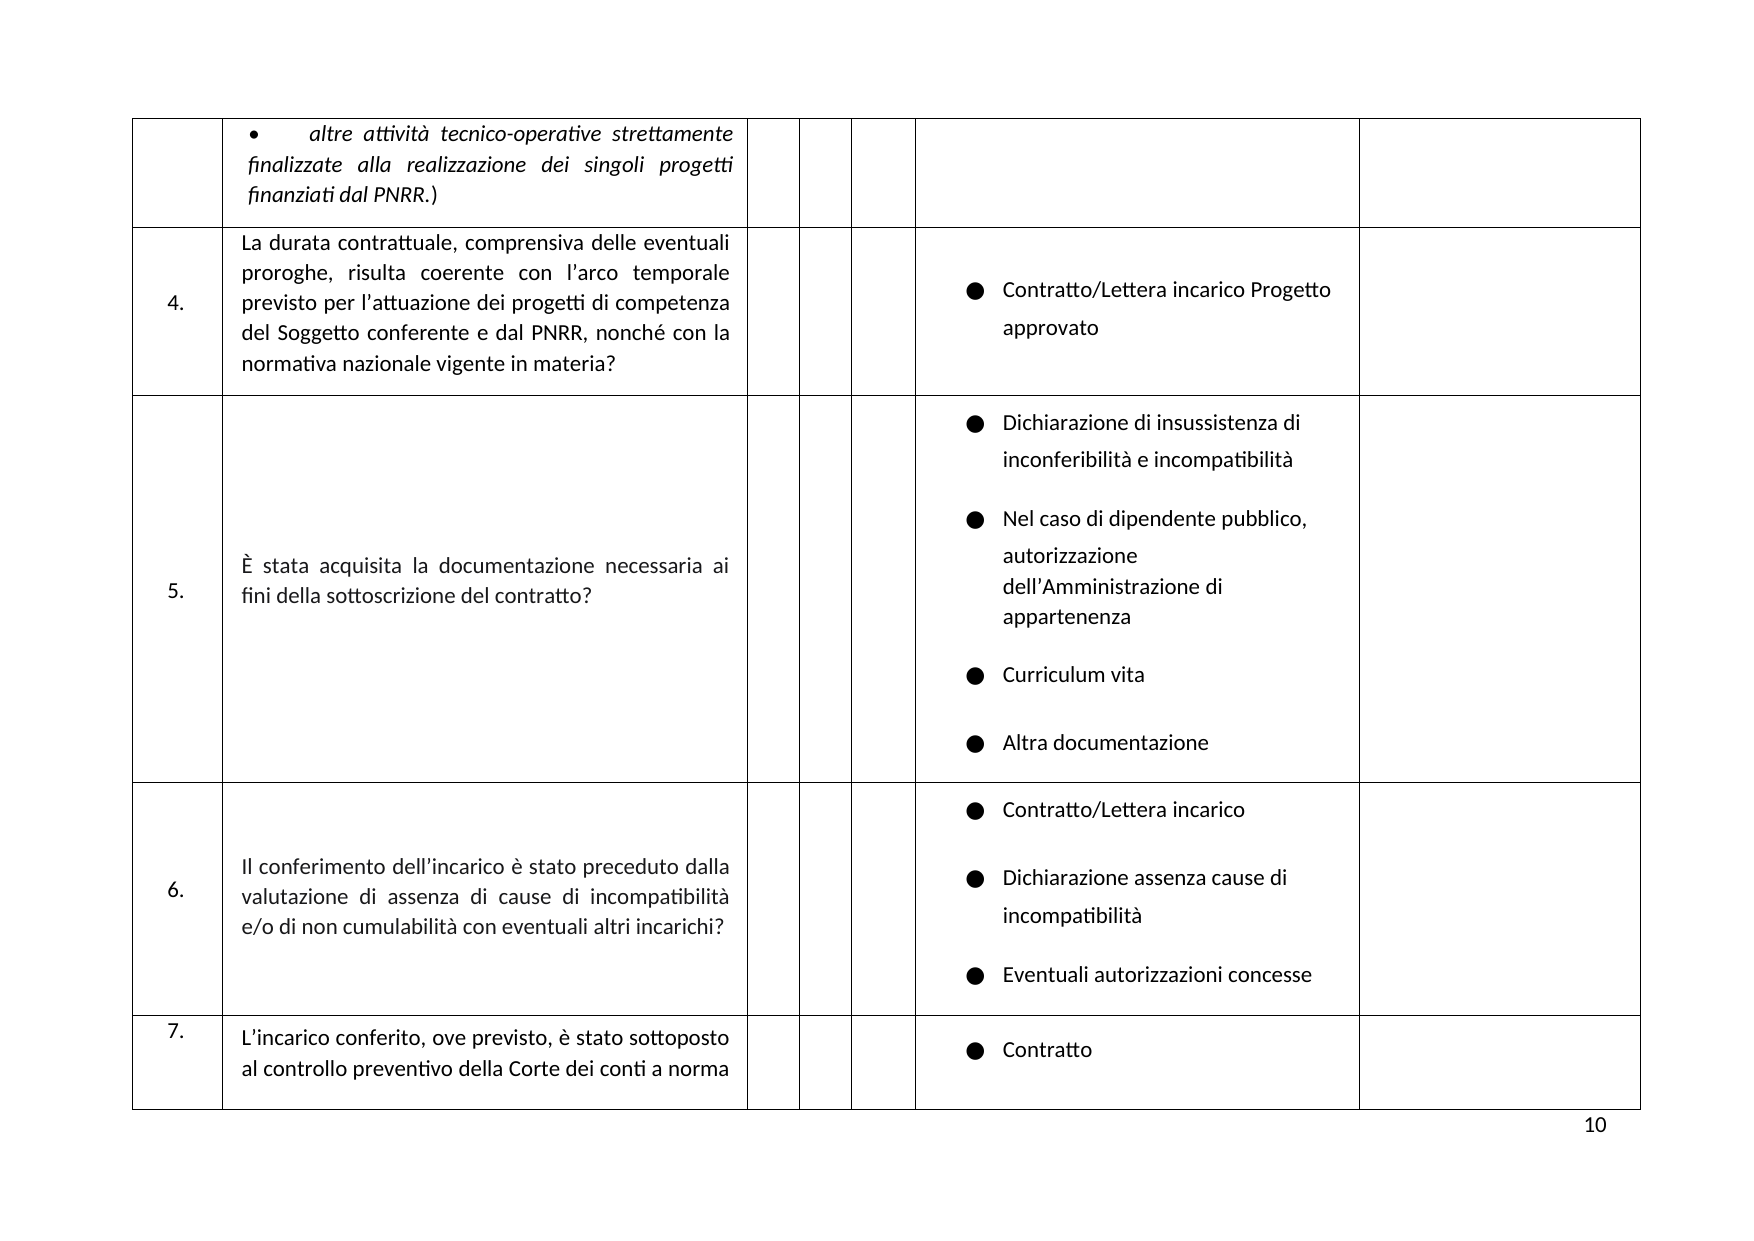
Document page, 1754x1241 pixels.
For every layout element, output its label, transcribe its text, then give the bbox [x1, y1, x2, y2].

table_cell [1360, 396, 1640, 782]
table_cell [852, 783, 915, 1015]
table_cell 3. [133, 119, 222, 227]
table_cell La durata contrattuale, comprensiva delle eventuali proroghe, risulta coerente con l’arco temporale previsto per l’attuazione dei progetti di competenza del Soggetto conferente e dal PNRR, nonché con la normativa nazionale vigente in materia? [223, 228, 747, 395]
table_cell [748, 396, 799, 782]
table_cell [748, 228, 799, 395]
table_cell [223, 1016, 747, 1109]
table_cell [1360, 119, 1640, 227]
table_cell Dichiarazione di insussistenza di inconferibilità e incompatibilità Nel caso di dipendente pubblico, autorizzazione dell’Amministrazione di appartenenza Curriculum vita Altra documentazione [916, 396, 1359, 782]
table_cell [748, 1016, 799, 1109]
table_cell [916, 1016, 1359, 1109]
table_cell 6. [133, 783, 222, 1015]
table_cell Contratto/Lettera incarico Progetto approvato [916, 228, 1359, 395]
table_cell Il conferimento dell’incarico è stato preceduto dalla valutazione di assenza di cause di incompatibilità e/o di non cumulabilità con eventuali altri incarichi? [223, 783, 747, 1015]
table_cell [748, 119, 799, 227]
table_cell È stata acquisita la documentazione necessaria ai fini della sottoscrizione del contratto? [223, 396, 747, 782]
table_cell [1360, 228, 1640, 395]
table_cell [852, 396, 915, 782]
table_cell [1360, 1016, 1640, 1109]
table_cell 7. [133, 1016, 222, 1109]
table_cell [800, 1016, 851, 1109]
table_cell Contratto/Lettera incarico Dichiarazione assenza cause di incompatibilità Eventuali autorizzazioni concesse [916, 783, 1359, 1015]
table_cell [223, 119, 747, 227]
table_cell [800, 783, 851, 1015]
table_cell [852, 1016, 915, 1109]
table_cell [852, 119, 915, 227]
table_cell [748, 783, 799, 1015]
table_cell [800, 228, 851, 395]
table_cell 4. [133, 228, 222, 395]
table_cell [916, 119, 1359, 227]
table_cell [800, 396, 851, 782]
table_cell [1360, 783, 1640, 1015]
table_cell [852, 228, 915, 395]
table_cell [800, 119, 851, 227]
table_cell 5. [133, 396, 222, 782]
